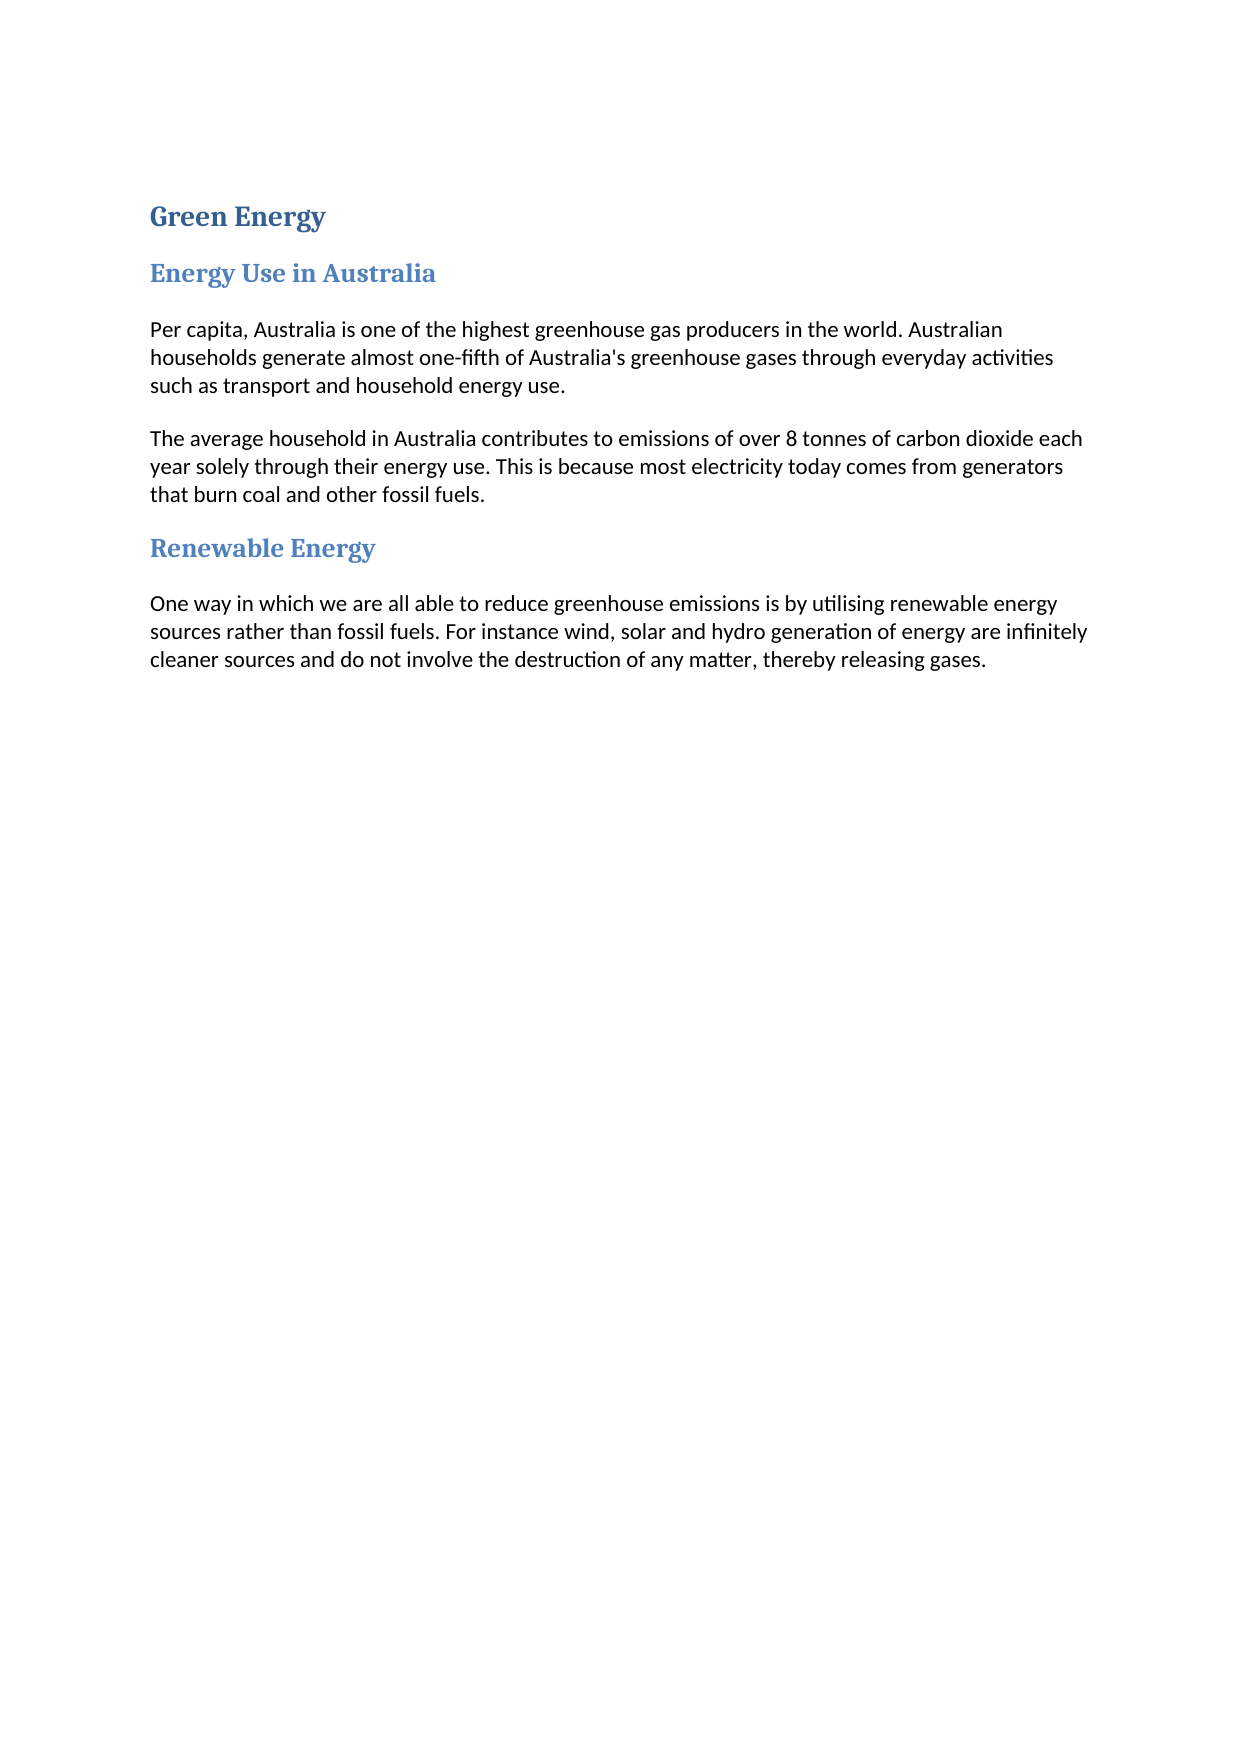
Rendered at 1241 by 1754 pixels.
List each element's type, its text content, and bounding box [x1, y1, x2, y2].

subtitle Energy Use in Australia [150, 258, 1090, 290]
text The average household in Australia contributes to emissions of over 8 tonnes of carbon dioxide each year solely through their energy use. This is because most electricity today comes from generators that burn coal and other fossil fuels. [150, 424, 1090, 508]
text One way in which we are all able to reduce greenhouse emissions is by utilising renewable energy sources rather than fossil fuels. For instance wind, solar and hydro generation of energy are infinitely cleaner sources and do not involve the destruction of any matter, thereby releasing gases. [150, 589, 1090, 673]
subtitle Renewable Energy [150, 533, 1090, 564]
subtitle Green Energy [150, 200, 1090, 233]
text Per capita, Australia is one of the highest greenhouse gas producers in the world. Australian households generate almost one-fifth of Australia's greenhouse gases through everyday activities such as transport and household energy use. [150, 315, 1090, 399]
